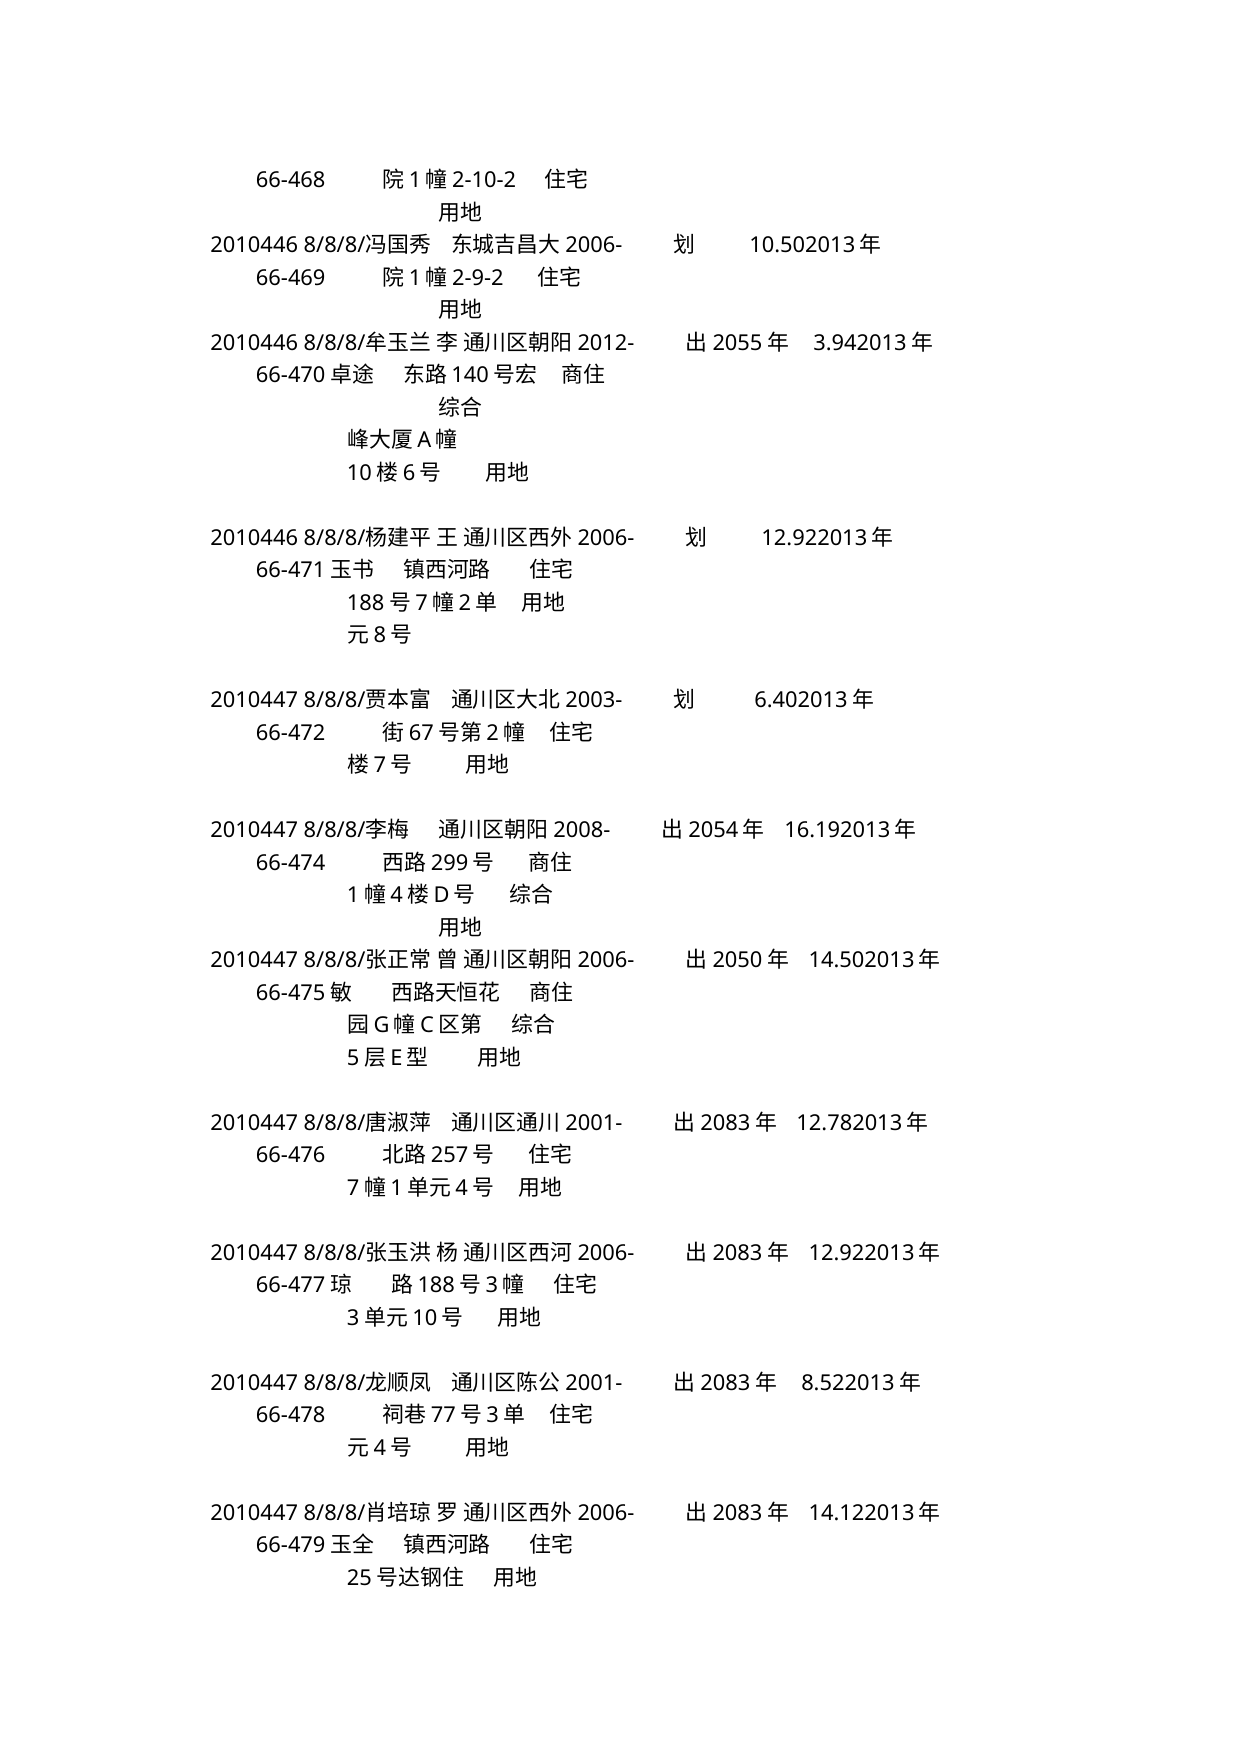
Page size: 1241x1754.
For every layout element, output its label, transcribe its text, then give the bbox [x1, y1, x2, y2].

text 66-469 院1幢2-9-2 住宅 [187, 259, 1053, 292]
text 66-477琼 路188号3幢 住宅 [187, 1267, 1053, 1299]
text 园G幢C区第 综合 [187, 1007, 1053, 1039]
text 2010447 8/8/8/唐淑萍 通川区通川 2001- 出 2083年 12.782013年 [187, 1104, 1053, 1137]
text 用地 [187, 194, 1053, 227]
text 楼7号 用地 [187, 747, 1053, 779]
text 7幢1单元4号 用地 [187, 1169, 1053, 1202]
text 元4号 用地 [187, 1429, 1053, 1462]
text 66-474 西路299号 商住 [187, 844, 1053, 877]
text 66-478 祠巷77号3单 住宅 [187, 1397, 1053, 1429]
text 2010447 8/8/8/张玉洪 杨 通川区西河 2006- 出 2083年 12.922013年 [187, 1234, 1053, 1267]
text 66-470卓途 东路140号宏 商住 [187, 357, 1053, 389]
text 2010447 8/8/8/李梅 通川区朝阳 2008- 出 2054年 16.192013年 [187, 812, 1053, 844]
text 元8号 [187, 617, 1053, 649]
text 5层E型 用地 [187, 1039, 1053, 1072]
text 2010446 8/8/8/冯国秀 东城吉昌大 2006- 划 10.502013年 [187, 227, 1053, 259]
text 66-468 院1幢2-10-2 住宅 [187, 162, 1053, 194]
text 2010446 8/8/8/杨建平 王 通川区西外 2006- 划 12.922013年 [187, 519, 1053, 552]
text 1幢4楼D号 综合 [187, 877, 1053, 909]
text 2010447 8/8/8/张正常 曾 通川区朝阳 2006- 出 2050年 14.502013年 [187, 942, 1053, 974]
text 3单元10号 用地 [187, 1299, 1053, 1332]
text 2010447 8/8/8/龙顺凤 通川区陈公 2001- 出 2083年 8.522013年 [187, 1364, 1053, 1397]
text 峰大厦A幢 [187, 422, 1053, 454]
text 66-471玉书 镇西河路 住宅 [187, 552, 1053, 584]
text 2010447 8/8/8/贾本富 通川区大北 2003- 划 6.402013年 [187, 682, 1053, 714]
text 用地 [187, 909, 1053, 942]
text 188号7幢2单 用地 [187, 584, 1053, 617]
text 25号达钢住 用地 [187, 1559, 1053, 1592]
text 66-476 北路257号 住宅 [187, 1137, 1053, 1169]
text 66-479玉全 镇西河路 住宅 [187, 1527, 1053, 1559]
text 10楼6号 用地 [187, 454, 1053, 487]
text 综合 [187, 389, 1053, 422]
text 用地 [187, 292, 1053, 324]
text 2010446 8/8/8/牟玉兰 李 通川区朝阳 2012- 出 2055年 3.942013年 [187, 324, 1053, 357]
text 66-475敏 西路天恒花 商住 [187, 974, 1053, 1007]
text 66-472 街67号第2幢 住宅 [187, 714, 1053, 747]
text 2010447 8/8/8/肖培琼 罗 通川区西外 2006- 出 2083年 14.122013年 [187, 1494, 1053, 1527]
